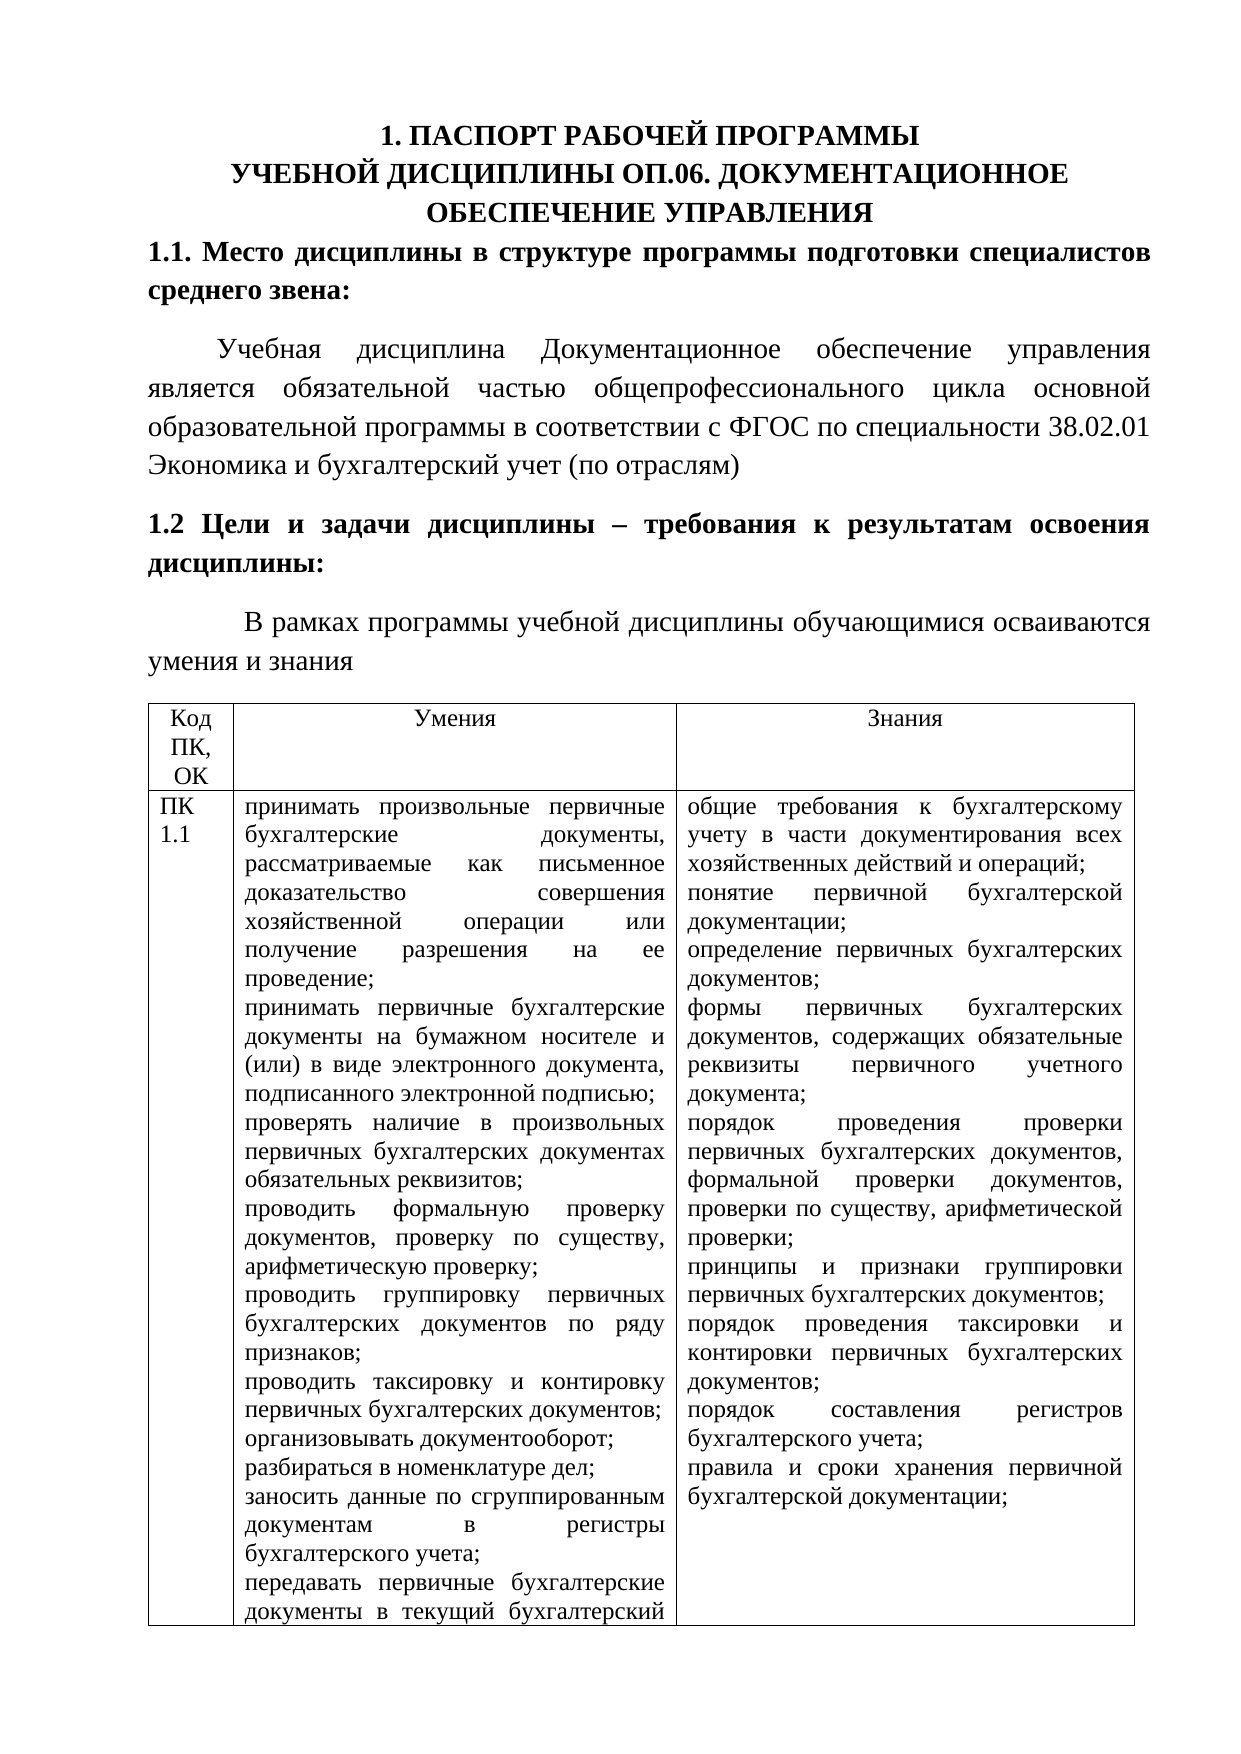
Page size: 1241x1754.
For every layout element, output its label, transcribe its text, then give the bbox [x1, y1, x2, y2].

text 1. паспорт РАБОЧЕЙ ПРОГРАММЫ [148, 118, 1152, 152]
text Учебная дисциплина Документационное обеспечение управления является обязательной частью общепрофессионального цикла основной образовательной программы в соответствии с ФГОС по специальности 38.02.01 Экономика и бухгалтерский учет (по отраслям) [148, 332, 1152, 481]
table_header Код ПК, ОК [149, 704, 233, 790]
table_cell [677, 791, 1134, 1624]
text УЧЕБНОЙ ДИСЦИПЛИНЫ оп.06. ДОКУМЕНТАЦИОННОЕ ОБЕСПЕЧЕНИЕ УПРАВЛЕНИЯ [148, 157, 1152, 229]
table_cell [234, 791, 676, 1624]
text 1.1. Место дисциплины в структуре программы подготовки специалистов среднего звена: [148, 234, 1152, 306]
table_header Умения [234, 704, 676, 790]
text 1.2 Цели и задачи дисциплины – требования к результатам освоения дисциплины: [148, 507, 1152, 579]
text В рамках программы учебной дисциплины обучающимися осваиваются умения и знания [148, 604, 1152, 677]
table_header Знания [677, 704, 1134, 790]
table_cell ПК 1.1 [149, 791, 233, 1624]
